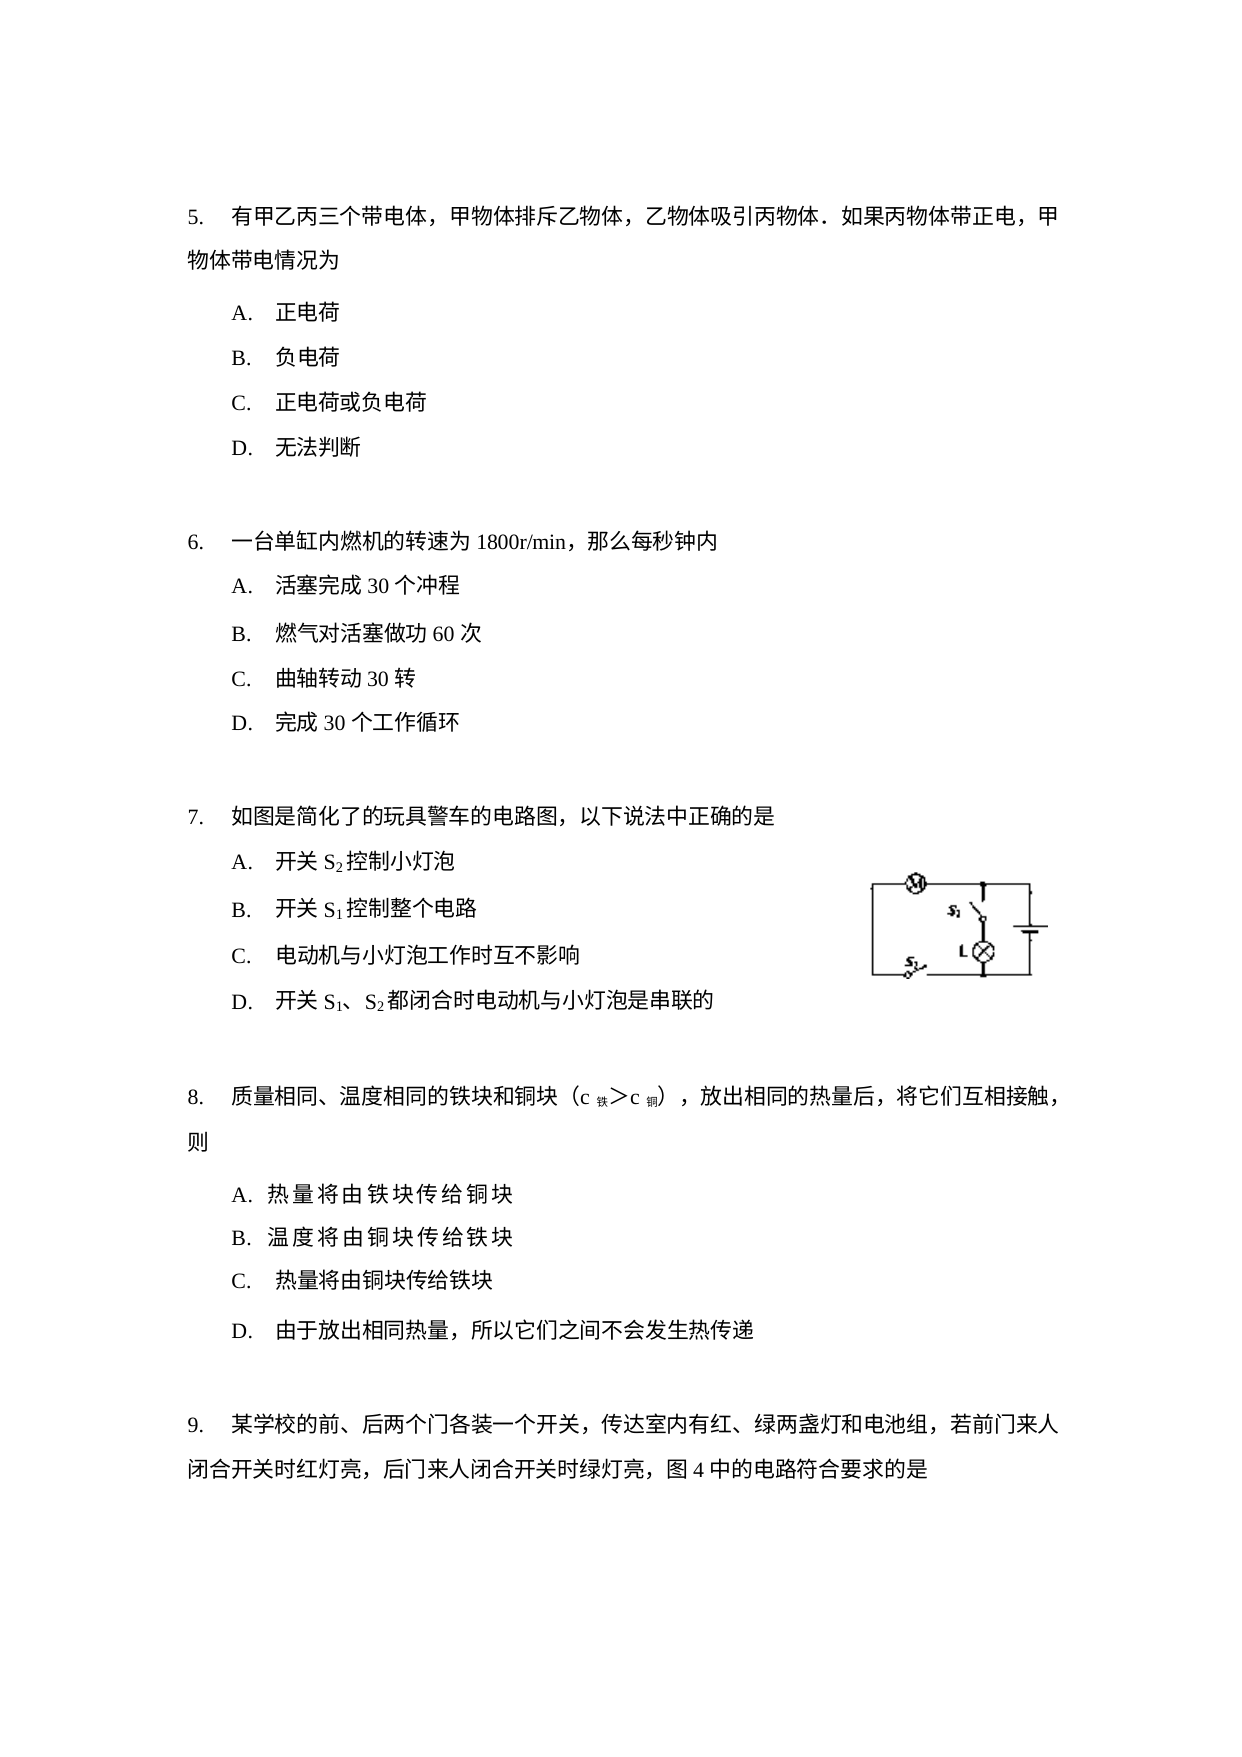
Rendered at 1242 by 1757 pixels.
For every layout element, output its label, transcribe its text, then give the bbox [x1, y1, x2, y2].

text 8. 质量相同、温度相同的铁块和铜块（c 铁＞c 铜），放出相同的热量后，将它们互相接触， [187, 1079, 1079, 1112]
text A. 热量将由铁块传给铜块 B. 温度将由铜块传给铁块 C. 热量将由铜块传给铁块 [231, 1177, 514, 1295]
text B. 开关 S1 控制整个电路 [231, 891, 494, 926]
picture [869, 871, 1048, 979]
text 闭合开关时红灯亮，后门来人闭合开关时绿灯亮，图 4 中的电路符合要求的是 [187, 1452, 1079, 1483]
text D. 无法判断 [231, 430, 379, 462]
text D. 由于放出相同热量，所以它们之间不会发生热传递 [231, 1313, 769, 1345]
text 6. 一台单缸内燃机的转速为 1800r/min，那么每秒钟内 [187, 524, 1079, 556]
text A. 活塞完成 30 个冲程 [231, 568, 477, 600]
text B. 负电荷 [231, 340, 358, 372]
text 5. 有甲乙丙三个带电体，甲物体排斥乙物体，乙物体吸引丙物体．如果丙物体带正电，甲 [187, 201, 1079, 231]
text D. 开关 S1、S2 都闭合时电动机与小灯泡是串联的 [231, 983, 730, 1018]
text 物体带电情况为 [187, 243, 1079, 275]
text 9. 某学校的前、后两个门各装一个开关，传达室内有红、绿两盏灯和电池组，若前门来人 [187, 1407, 1079, 1439]
text C. 曲轴转动 30 转 [231, 661, 434, 692]
text C. 正电荷或负电荷 [231, 385, 446, 417]
text 7. 如图是简化了的玩具警车的电路图，以下说法中正确的是 [187, 799, 1079, 831]
text A. 开关 S2 控制小灯泡 [231, 844, 473, 878]
text D. 完成 30 个工作循环 [231, 705, 477, 737]
text B. 燃气对活塞做功 60 次 [231, 616, 500, 647]
text 则 [187, 1124, 1079, 1156]
text C. 电动机与小灯泡工作时互不影响 [231, 938, 596, 970]
text A. 正电荷 [231, 295, 359, 327]
